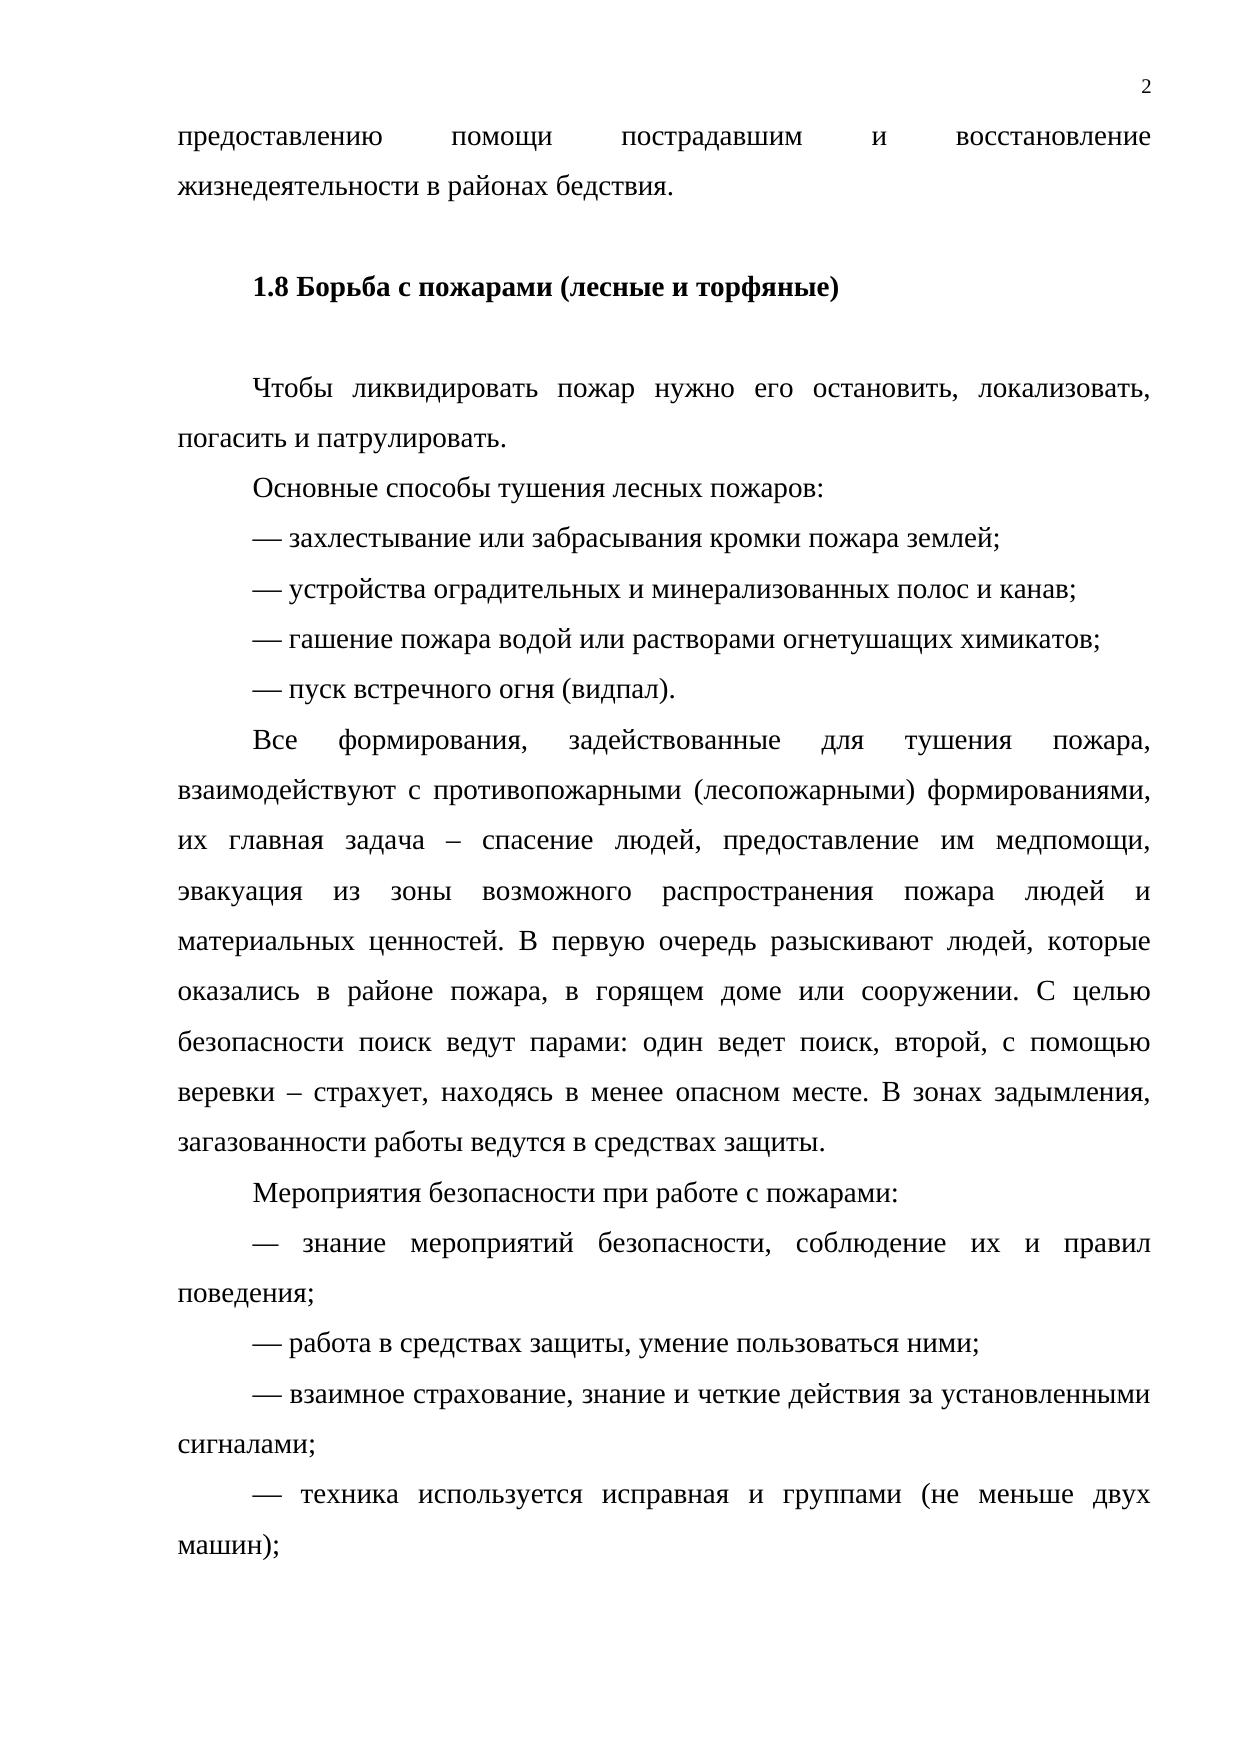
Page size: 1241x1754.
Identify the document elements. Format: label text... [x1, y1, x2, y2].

text — пуск встречного огня (видпал). [177, 672, 1152, 705]
text — устройства оградительных и минерализованных полос и канав; [177, 571, 1152, 604]
text Мероприятия безопасности при работе с пожарами: [177, 1175, 1152, 1208]
text Чтобы ликвидировать пожар нужно его остановить, локализовать, погасить и патрулировать. [177, 370, 1152, 453]
text — захлестывание или забрасывания кромки пожара землей; [177, 521, 1152, 554]
text Все формирования, задействованные для тушения пожара, взаимодействуют с противопожарными (лесопожарными) формированиями, их главная задача – спасение людей, предоставление им медпомощи, эвакуация из зоны возможного распространения пожара людей и материальных ценностей. В первую очередь разыскивают людей, которые оказались в районе пожара, в горящем доме или сооружении. С целью безопасности поиск ведут парами: один ведет поиск, второй, с помощью веревки – страхует, находясь в менее опасном месте. В зонах задымления, загазованности работы ведутся в средствах защиты. [177, 722, 1152, 1158]
text 1.8 Борьба с пожарами (лесные и торфяные) [177, 269, 1152, 303]
text — гашение пожара водой или растворами огнетушащих химикатов; [177, 621, 1152, 655]
text — взаимное страхование, знание и четкие действия за установленными сигналами; [177, 1376, 1152, 1460]
text Основные способы тушения лесных пожаров: [177, 470, 1152, 504]
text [177, 118, 1152, 202]
text — техника используется исправная и группами (не меньше двух машин); [177, 1477, 1152, 1560]
text — знание мероприятий безопасности, соблюдение их и правил поведения; [177, 1225, 1152, 1309]
text — работа в средствах защиты, умение пользоваться ними; [177, 1326, 1152, 1359]
